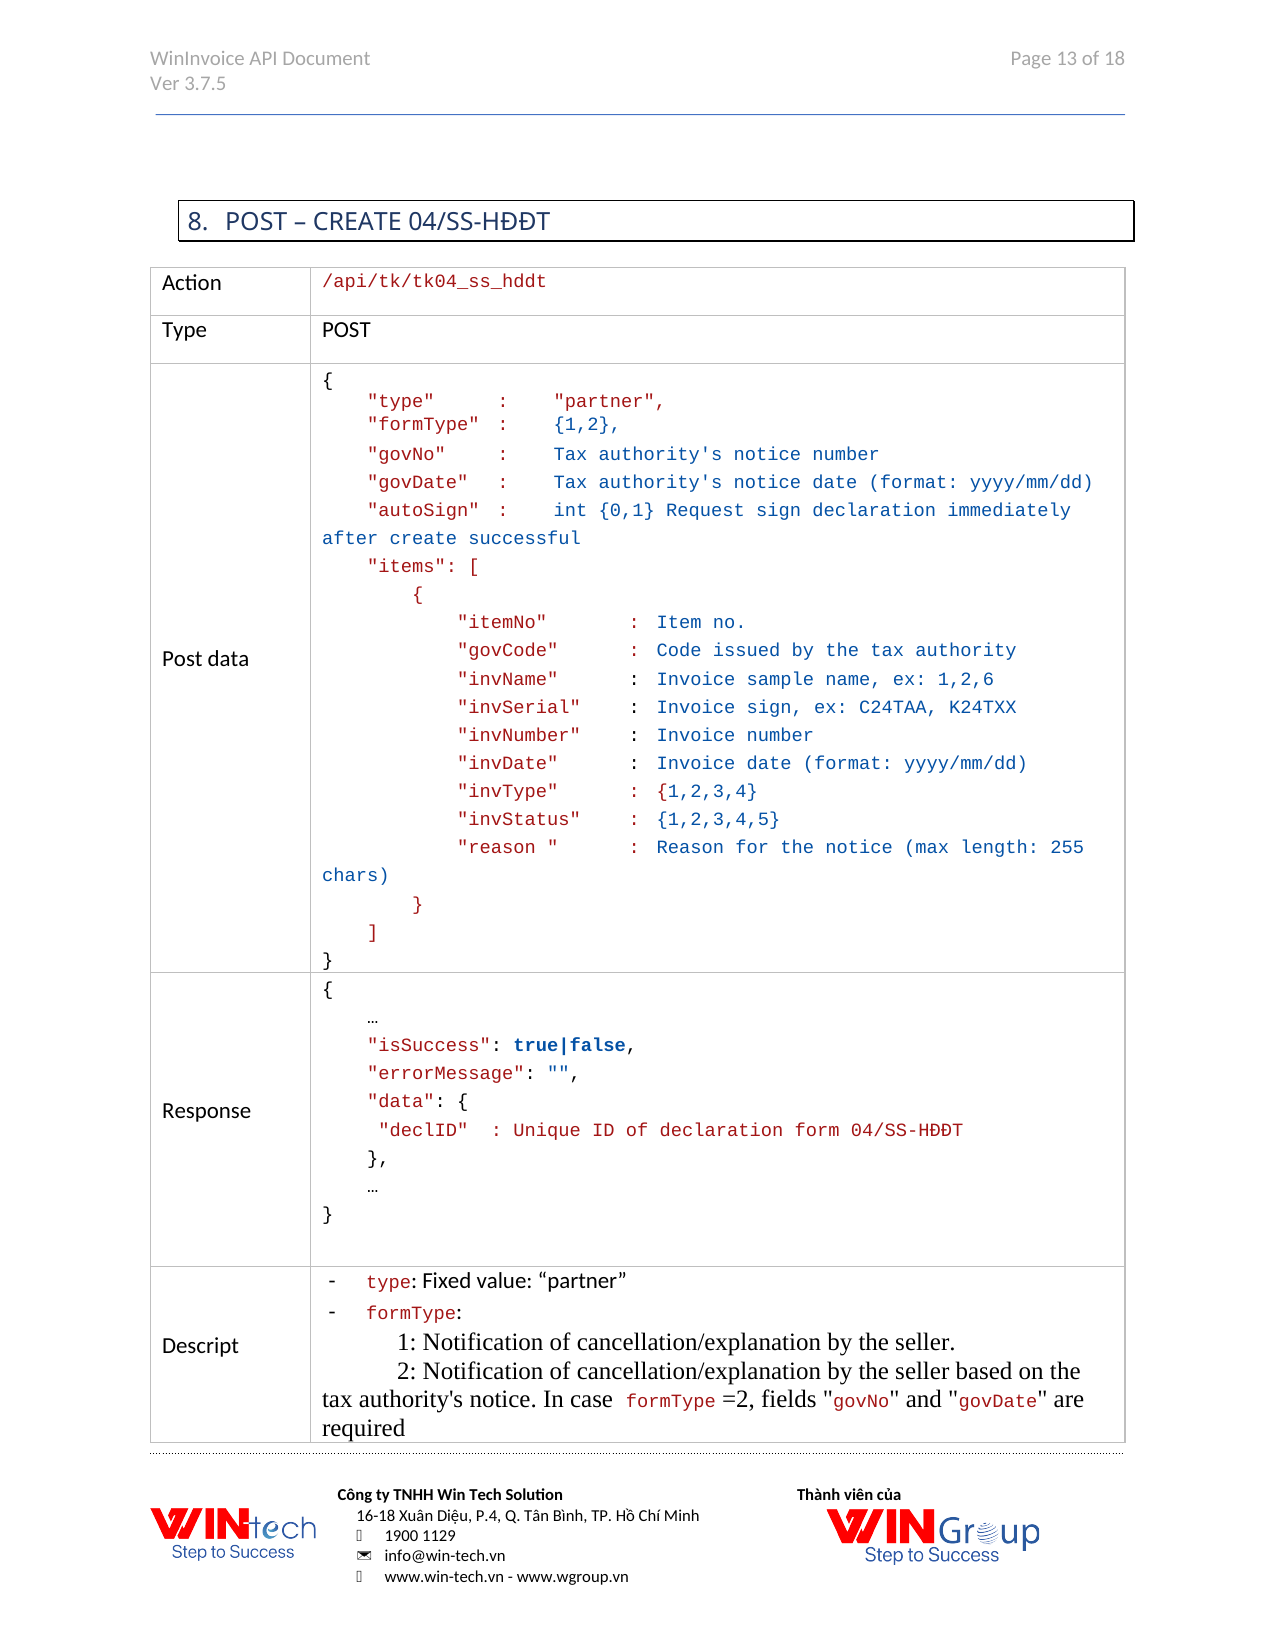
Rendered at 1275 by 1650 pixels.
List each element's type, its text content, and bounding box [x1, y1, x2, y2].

table_header Action [151, 268, 310, 314]
table_header /api/tk/tk04_ss_hddt [311, 268, 1124, 314]
table_cell Response [151, 973, 310, 1266]
subtitle POST – CREATE 04/SS-HĐĐT [179, 201, 1133, 240]
table_cell Type [151, 316, 310, 362]
picture [150, 1508, 316, 1561]
table_cell Post data [151, 364, 310, 972]
table_cell { … "isSuccess": true|false, "errorMessage": "", "data": { "declID" : Unique ID of declaration form 04/SS-HĐĐT }, … } [311, 973, 1124, 1266]
table_cell { "type" : "partner", "formType" : {1,2}, "govNo" : Tax authority's notice number "govDate" : Tax authority's notice date (format: yyyy/mm/dd) "autoSign" : int {0,1} Request sign declaration immediately after create successful "items": [ { "itemNo" : Item no. "govCode" : Code issued by the tax authority "invName" : Invoice sample name, ex: 1,2,6 "invSerial" : Invoice sign, ex: C24TAA, K24TXX "invNumber" : Invoice number "invDate" : Invoice date (format: yyyy/mm/dd) "invType" : {1,2,3,4} "invStatus" : {1,2,3,4,5} "reason " : Reason for the notice (max length: 255 chars) } ] } [311, 364, 1124, 972]
table_cell type: Fixed value: “partner” formType: 1: Notification of cancellation/explanation by the seller. 2: Notification of cancellation/explanation by the seller based on the tax authority's notice. In case formType =2, fields "govNo" and "govDate" are required [311, 1267, 1124, 1442]
table_cell Descript [151, 1267, 310, 1442]
table_cell POST [311, 316, 1124, 362]
picture [826, 1509, 1040, 1565]
